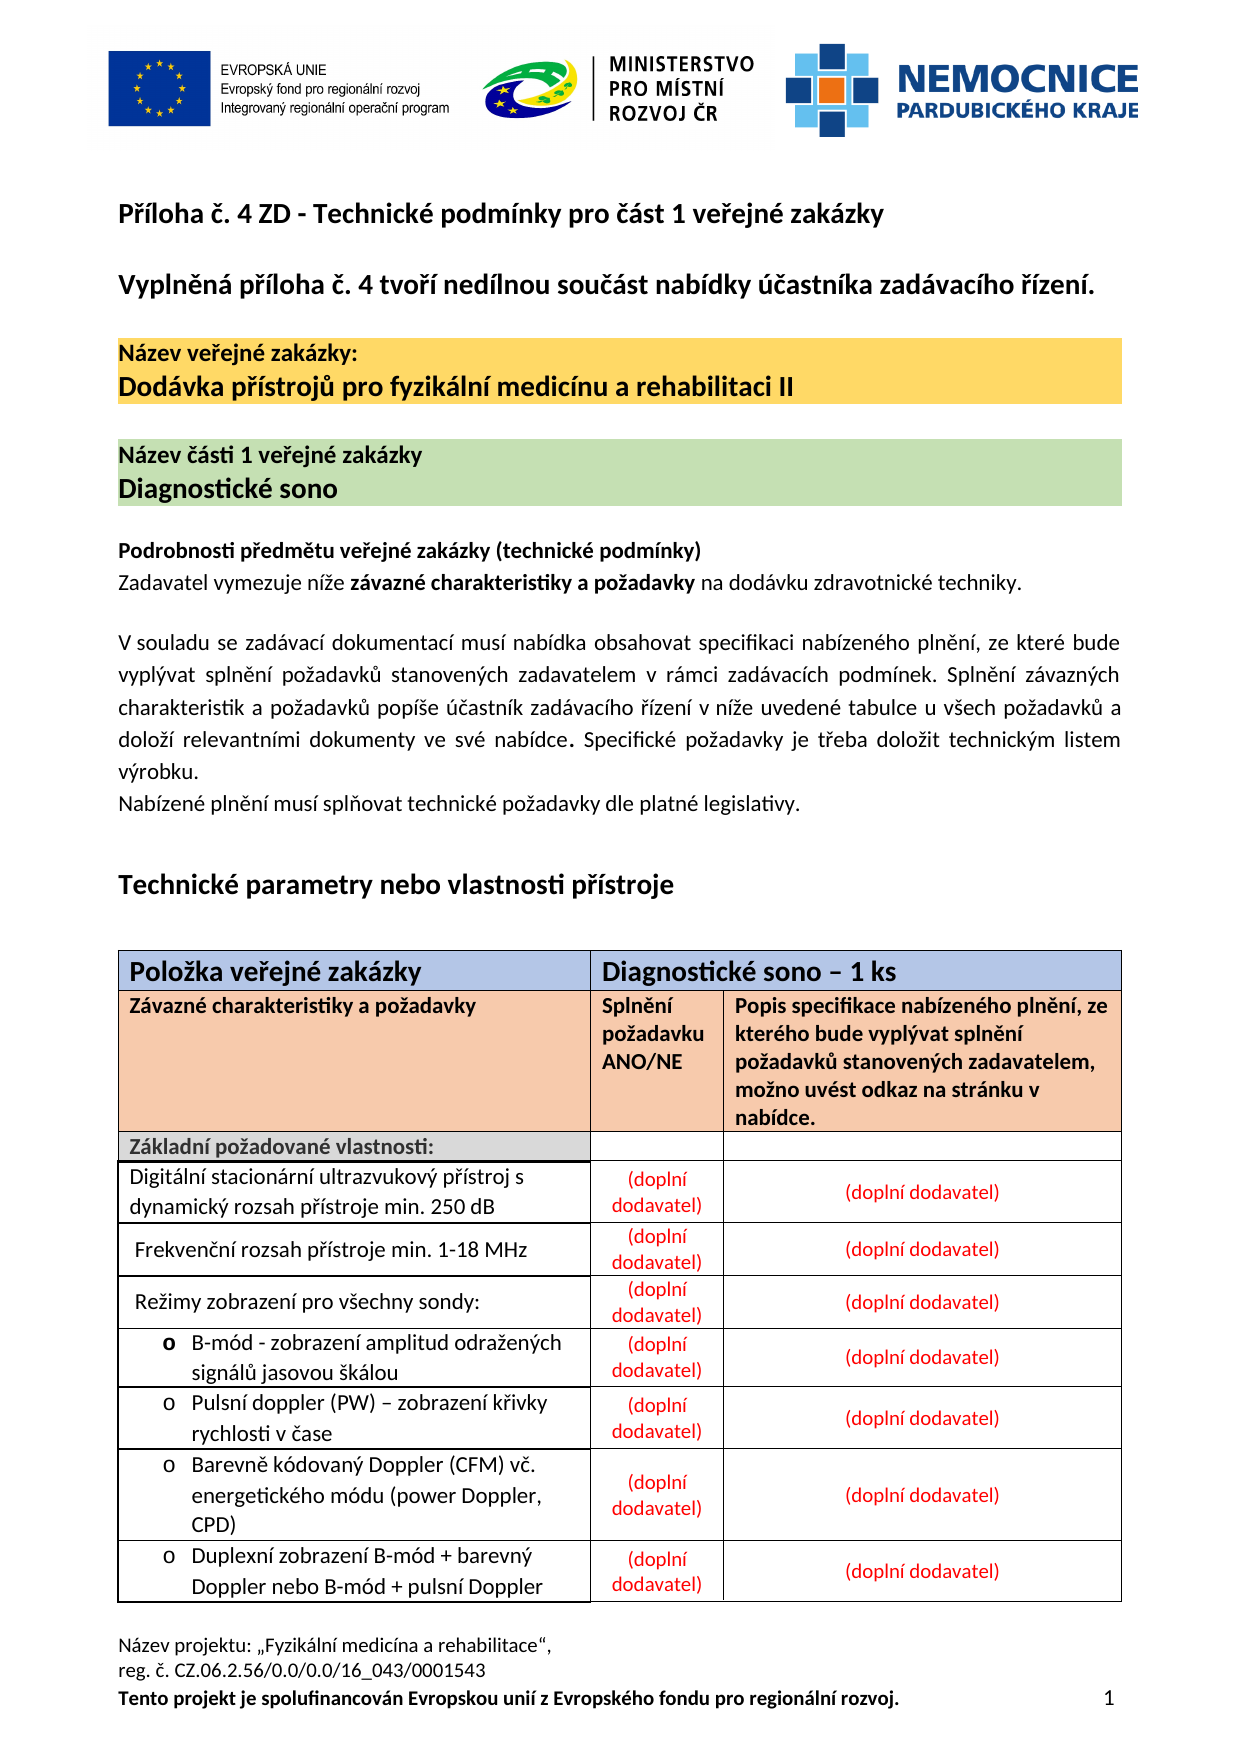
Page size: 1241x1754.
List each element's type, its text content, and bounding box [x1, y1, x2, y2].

table_cell (doplní dodavatel) [591, 1387, 723, 1448]
table_cell (doplní dodavatel) [724, 1387, 1121, 1448]
table_cell Základní požadované vlastnosti: [119, 1132, 590, 1160]
table_cell Popis specifikace nabízeného plnění, ze kterého bude vyplývat splnění požadavků stanovených zadavatelem, možno uvést odkaz na stránku v nabídce. [724, 991, 1121, 1131]
subtitle Název části 1 veřejné zakázky [118, 439, 1122, 470]
table_cell (doplní dodavatel) [591, 1223, 723, 1274]
table_cell Frekvenční rozsah přístroje min. 1-18 MHz [119, 1224, 590, 1274]
subtitle Dodávka přístrojů pro fyzikální medicínu a rehabilitaci II [118, 368, 1122, 404]
table_cell (doplní dodavatel) [724, 1276, 1121, 1327]
text Nabízené plnění musí splňovat technické požadavky dle platné legislativy. [118, 789, 1122, 817]
text V souladu se zadávací dokumentací musí nabídka obsahovat specifikaci nabízeného plnění, ze které bude vyplývat splnění požadavků stanovených zadavatelem v rámci zadávacích podmínek. Splnění závazných charakteristik a požadavků popíše účastník zadávacího řízení v níže uvedené tabulce u všech požadavků a doloží relevantními dokumenty ve své nabídce. Specifické požadavky je třeba doložit technickým listem výrobku. [118, 628, 1122, 785]
table_cell (doplní dodavatel) [724, 1449, 1121, 1540]
table_cell (doplní dodavatel) [591, 1541, 723, 1601]
table_cell Pulsní doppler (PW) – zobrazení křivky rychlosti v čase [119, 1388, 590, 1448]
table_header Diagnostické sono – 1 ks [591, 951, 1121, 990]
table_cell (doplní dodavatel) [724, 1541, 1121, 1601]
subtitle Technické parametry nebo vlastnosti přístroje [118, 866, 1122, 902]
table_cell (doplní dodavatel) [591, 1449, 723, 1540]
table_cell (doplní dodavatel) [591, 1161, 723, 1222]
table_cell (doplní dodavatel) [591, 1329, 723, 1386]
table_header Položka veřejné zakázky [119, 951, 590, 990]
table_cell Splnění požadavku ANO/NE [591, 991, 723, 1131]
table_cell Barevně kódovaný Doppler (CFM) vč. energetického módu (power Doppler, CPD) [119, 1450, 590, 1540]
table_cell Duplexní zobrazení B-mód + barevný Doppler nebo B-mód + pulsní Doppler [119, 1541, 590, 1601]
text Podrobnosti předmětu veřejné zakázky (technické podmínky) [118, 536, 1122, 564]
table_cell (doplní dodavatel) [724, 1161, 1121, 1222]
picture [86, 25, 776, 151]
table_cell Závazné charakteristiky a požadavky [119, 991, 590, 1131]
table_cell (doplní dodavatel) [591, 1276, 723, 1327]
text Příloha č. 4 ZD - Technické podmínky pro část 1 veřejné zakázky [118, 195, 1122, 231]
table_cell (doplní dodavatel) [724, 1329, 1121, 1386]
picture [785, 42, 1138, 138]
table_cell [591, 1132, 723, 1160]
table_cell [724, 1132, 1121, 1160]
table_cell Digitální stacionární ultrazvukový přístroj s dynamický rozsah přístroje min. 250 dB [119, 1163, 590, 1222]
text Vyplněná příloha č. 4 tvoří nedílnou součást nabídky účastníka zadávacího řízení. [118, 266, 1122, 302]
subtitle Diagnostické sono [118, 470, 1122, 506]
table_cell (doplní dodavatel) [724, 1223, 1121, 1274]
text Název veřejné zakázky: [118, 338, 1122, 368]
table_cell Režimy zobrazení pro všechny sondy: [119, 1277, 590, 1327]
text Zadavatel vymezuje níže závazné charakteristiky a požadavky na dodávku zdravotnické techniky. [118, 568, 1122, 596]
table_cell B-mód - zobrazení amplitud odražených signálů jasovou škálou [119, 1329, 590, 1386]
